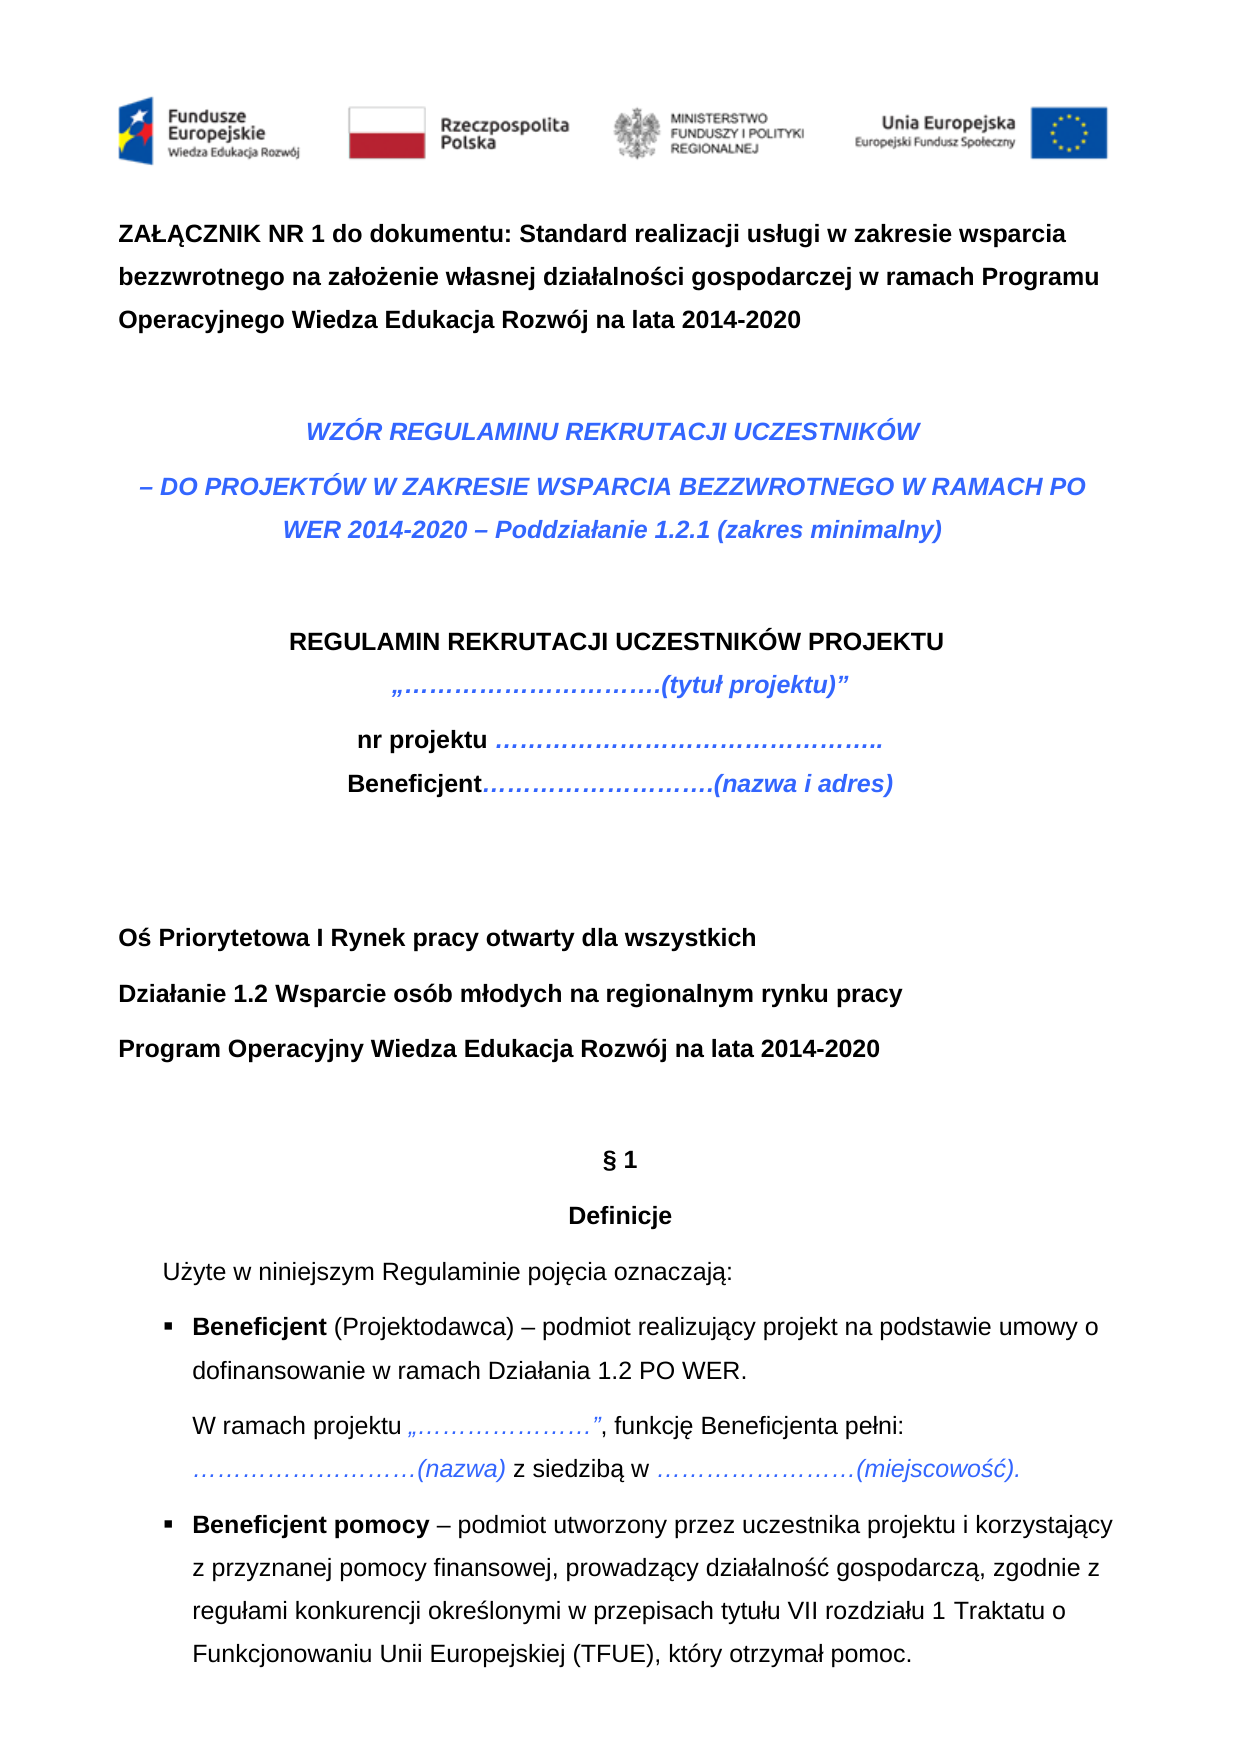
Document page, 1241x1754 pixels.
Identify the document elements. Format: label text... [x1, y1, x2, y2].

text ZAŁĄCZNIK NR 1 do dokumentu: Standard realizacji usługi w zakresie wsparcia bezzwrotnego na założenie własnej działalności gospodarczej w ramach Programu Operacyjnego Wiedza Edukacja Rozwój na lata 2014-2020 [118, 219, 1122, 334]
text § 1 [118, 1146, 1122, 1174]
text Definicje [118, 1201, 1122, 1230]
text Użyte w niniejszym Regulaminie pojęcia oznaczają: [162, 1257, 1122, 1286]
text W ramach projektu „…………………”, funkcję Beneficjenta pełni: ………………………(nazwa) z siedzibą w ……………………(miejscowość). [192, 1411, 1122, 1483]
text WZÓR REGULAMINU REKRUTACJI UCZESTNIKÓW [118, 417, 1107, 446]
text – DO PROJEKTÓW W ZAKRESIE WSPARCIA BEZZWROTNEGO W RAMACH PO WER 2014-2020 – Poddziałanie 1.2.1 (zakres minimalny) [118, 472, 1107, 544]
text nr projektu ……………………………………….. Beneficjent……………………….(nazwa i adres) [118, 726, 1122, 797]
list Beneficjent (Projektodawca) – podmiot realizujący projekt na podstawie umowy o dofinansowanie w ramach Działania 1.2 PO WER. [162, 1312, 1122, 1384]
picture [118, 59, 1112, 206]
text Oś Priorytetowa I Rynek pracy otwarty dla wszystkich [118, 923, 1122, 952]
text REGULAMIN REKRUTACJI UCZESTNIKÓW PROJEKTU „………………………….(tytuł projektu)” [118, 627, 1122, 699]
list Beneficjent pomocy – podmiot utworzony przez uczestnika projektu i korzystający z przyznanej pomocy finansowej, prowadzący działalność gospodarczą, zgodnie z regułami konkurencji określonymi w przepisach tytułu VII rozdziału 1 Traktatu o Funkcjonowaniu Unii Europejskiej (TFUE), który otrzymał pomoc. [162, 1510, 1122, 1668]
text Działanie 1.2 Wsparcie osób młodych na regionalnym rynku pracy [118, 979, 1122, 1007]
text Program Operacyjny Wiedza Edukacja Rozwój na lata 2014-2020 [118, 1034, 1122, 1063]
